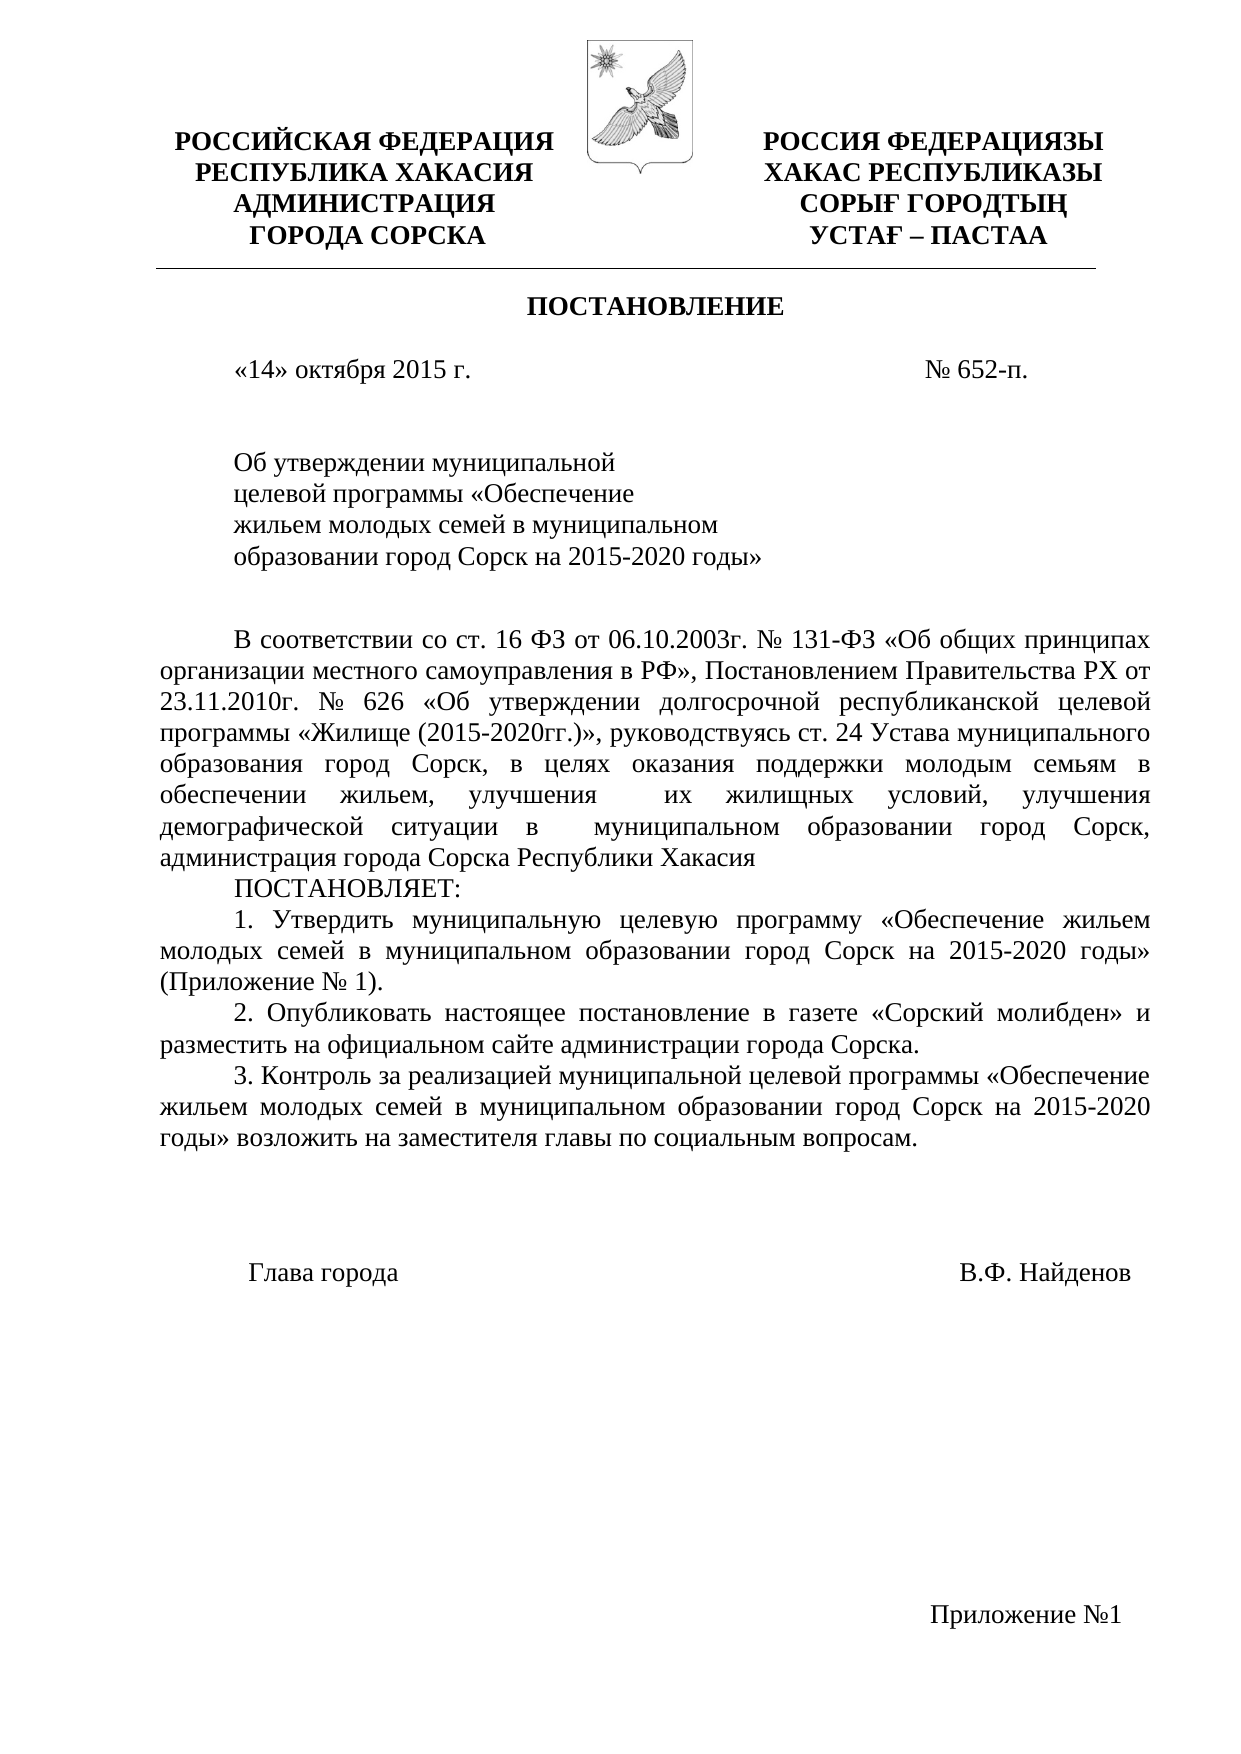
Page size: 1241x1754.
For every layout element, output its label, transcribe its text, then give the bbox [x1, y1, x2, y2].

text ПОСТАНОВЛЯЕТ: [159, 872, 1152, 903]
text Об утверждении муниципальной [159, 446, 1152, 477]
text Приложение №1 [159, 1598, 1152, 1629]
text Глава города В.Ф. Найденов [159, 1256, 1152, 1287]
text В соответствии со ст. 16 ФЗ от 06.10.2003г. № 131-ФЗ «Об общих принципах организации местного самоуправления в РФ», Постановлением Правительства РХ от 23.11.2010г. № 626 «Об утверждении долгосрочной республиканской целевой программы «Жилище (2015-2020гг.)», руководствуясь ст. 24 Устава муниципального образования город Сорск, в целях оказания поддержки молодым семьям в обеспечении жильем, улучшения их жилищных условий, улучшения демографической ситуации в муниципальном образовании город Сорск, администрация города Сорска Республики Хакасия [159, 623, 1152, 872]
text 3. Контроль за реализацией муниципальной целевой программы «Обеспечение жильем молодых семей в муниципальном образовании город Сорск на 2015-2020 годы» возложить на заместителя главы по социальным вопросам. [159, 1059, 1152, 1152]
text «14» октября . № 652-п. [159, 353, 1152, 384]
picture [587, 40, 693, 174]
text 1. Утвердить муниципальную целевую программу «Обеспечение жильем молодых семей в муниципальном образовании город Сорск на 2015-2020 годы» (Приложение № 1). [159, 903, 1152, 997]
text жильем молодых семей в муниципальном [159, 508, 1152, 540]
text 2. Опубликовать настоящее постановление в газете «Сорский молибден» и разместить на официальном сайте администрации города Сорска. [159, 997, 1152, 1059]
text ПОСТАНОВЛЕНИЕ [159, 291, 1152, 322]
text целевой программы «Обеспечение [159, 477, 1152, 508]
text образовании город Сорск на 2015-2020 годы» [159, 540, 1152, 571]
